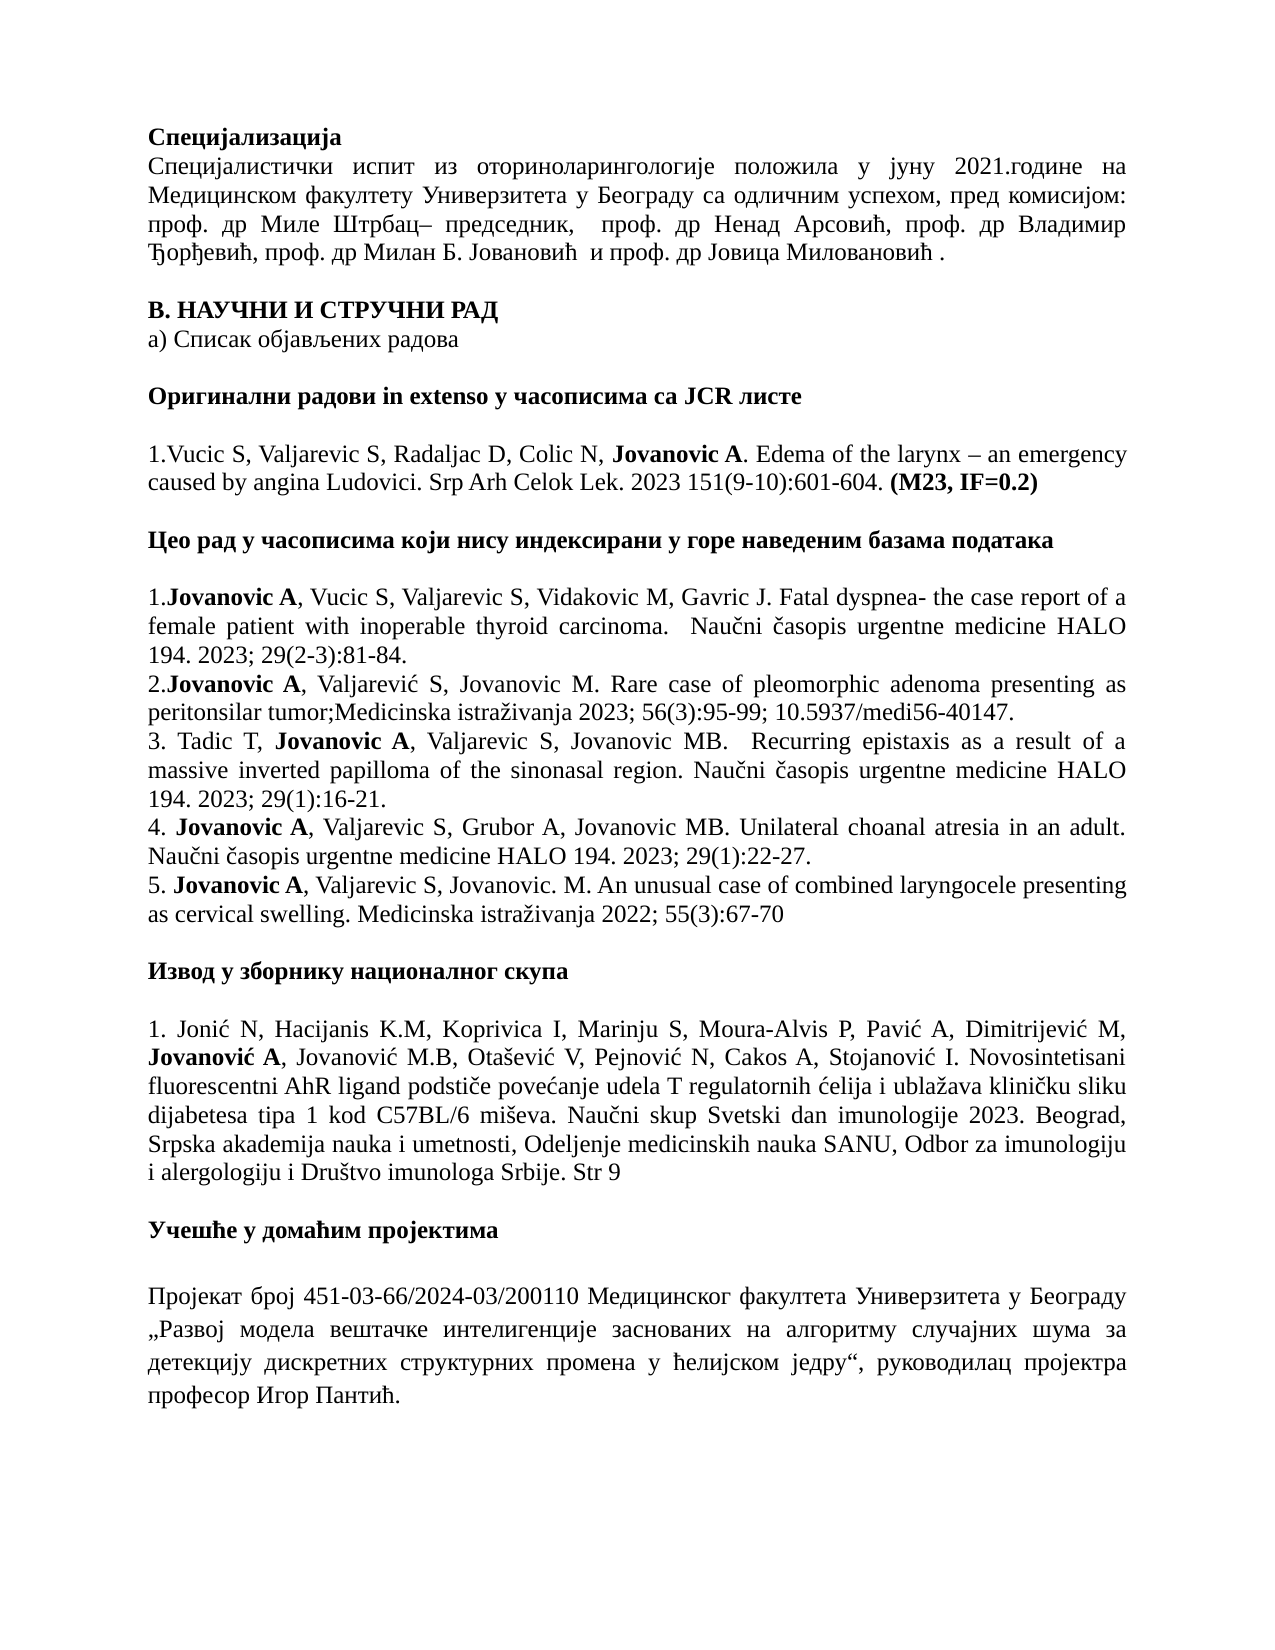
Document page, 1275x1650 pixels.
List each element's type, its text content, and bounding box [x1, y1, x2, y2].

text Специјалистички испит из оториноларингологије положила у јуну 2021.године на Медицинском факултету Универзитета у Београду са одличним успехом, пред комисијом: проф. др Миле Штрбац– председник, проф. др Ненад Арсовић, проф. др Владимир Ђорђевић, проф. др Милан Б. Јовановић и проф. др Јовица Миловановић . [148, 151, 1127, 266]
text Специјализација [148, 122, 1127, 151]
text Пројекат број 451-03-66/2024-03/200110 Медицинског факултета Универзитета у Београду „Развој модела вештачке интелигенције заснованих на алгоритму случајних шума за детекцију дискретних структурних промена у ћелијском једру“, руководилац пројектра професор Игор Пантић. [148, 1281, 1127, 1409]
text 5. Jovanovic A, Valjarevic S, Jovanovic. M. An unusual case of combined laryngocele presenting as cervical swelling. Medicinska istraživanja 2022; 55(3):67-70 [148, 870, 1127, 927]
text Учешће у домаћим пројектима [148, 1215, 1127, 1244]
text 2.Jovanovic A, Valjarević S, Jovanovic M. Rare case of pleomorphic adenoma presenting as peritonsilar tumor;Medicinska istraživanja 2023; 56(3):95-99; 10.5937/medi56-40147. [148, 669, 1127, 726]
text 1.Jovanovic A, Vucic S, Valjarevic S, Vidakovic M, Gavric J. Fatal dyspnea- the case report of a female patient with inoperable thyroid carcinoma. Naučni časopis urgentne medicine HALO 194. 2023; 29(2-3):81-84. [148, 582, 1127, 669]
text Оригинални радови in extenso у часописима са JCR листе [148, 381, 1127, 410]
text 1. Jonić N, Hacijanis K.M, Koprivica I, Marinju S, Moura-Alvis P, Pavić A, Dimitrijević M, Jovanović A, Jovanović M.B, Otašević V, Pejnović N, Cakos A, Stojanović I. Novosintetisani fluorescentni AhR ligand podstiče povećanje udela T regulatornih ćelija i ublažava kliničku sliku dijabetesa tipa 1 kod C57BL/6 miševa. Naučni skup Svetski dan imunologije 2023. Beograd, Srpska akademija nauka i umetnosti, Odeljenje medicinskih nauka SANU, Odbor za imunologiju i alergologiju i Društvo imunologa Srbije. Str 9 [148, 1014, 1127, 1186]
text В. НАУЧНИ И СТРУЧНИ РАД [148, 295, 1127, 324]
text Извод у зборнику националног скупа [148, 956, 1127, 985]
text Цео рад у часописима који нису индексирани у горе наведеним базама података [148, 525, 1127, 554]
text 3. Tadic T, Jovanovic A, Valjarevic S, Jovanovic MB. Recurring epistaxis as a result of a massive inverted papilloma of the sinonasal region. Naučni časopis urgentne medicine HALO 194. 2023; 29(1):16-21. [148, 726, 1127, 812]
text 1.Vucic S, Valjarevic S, Radaljac D, Colic N, Jovanovic A. Edema of the larynx – an emergency caused by angina Ludovici. Srp Arh Celok Lek. 2023 151(9-10):601-604. (M23, IF=0.2) [148, 439, 1127, 496]
text а) Списак објављених радова [148, 324, 1127, 352]
text 4. Jovanovic A, Valjarevic S, Grubor A, Jovanovic MB. Unilateral choanal atresia in an adult. Naučni časopis urgentne medicine HALO 194. 2023; 29(1):22-27. [148, 812, 1127, 870]
